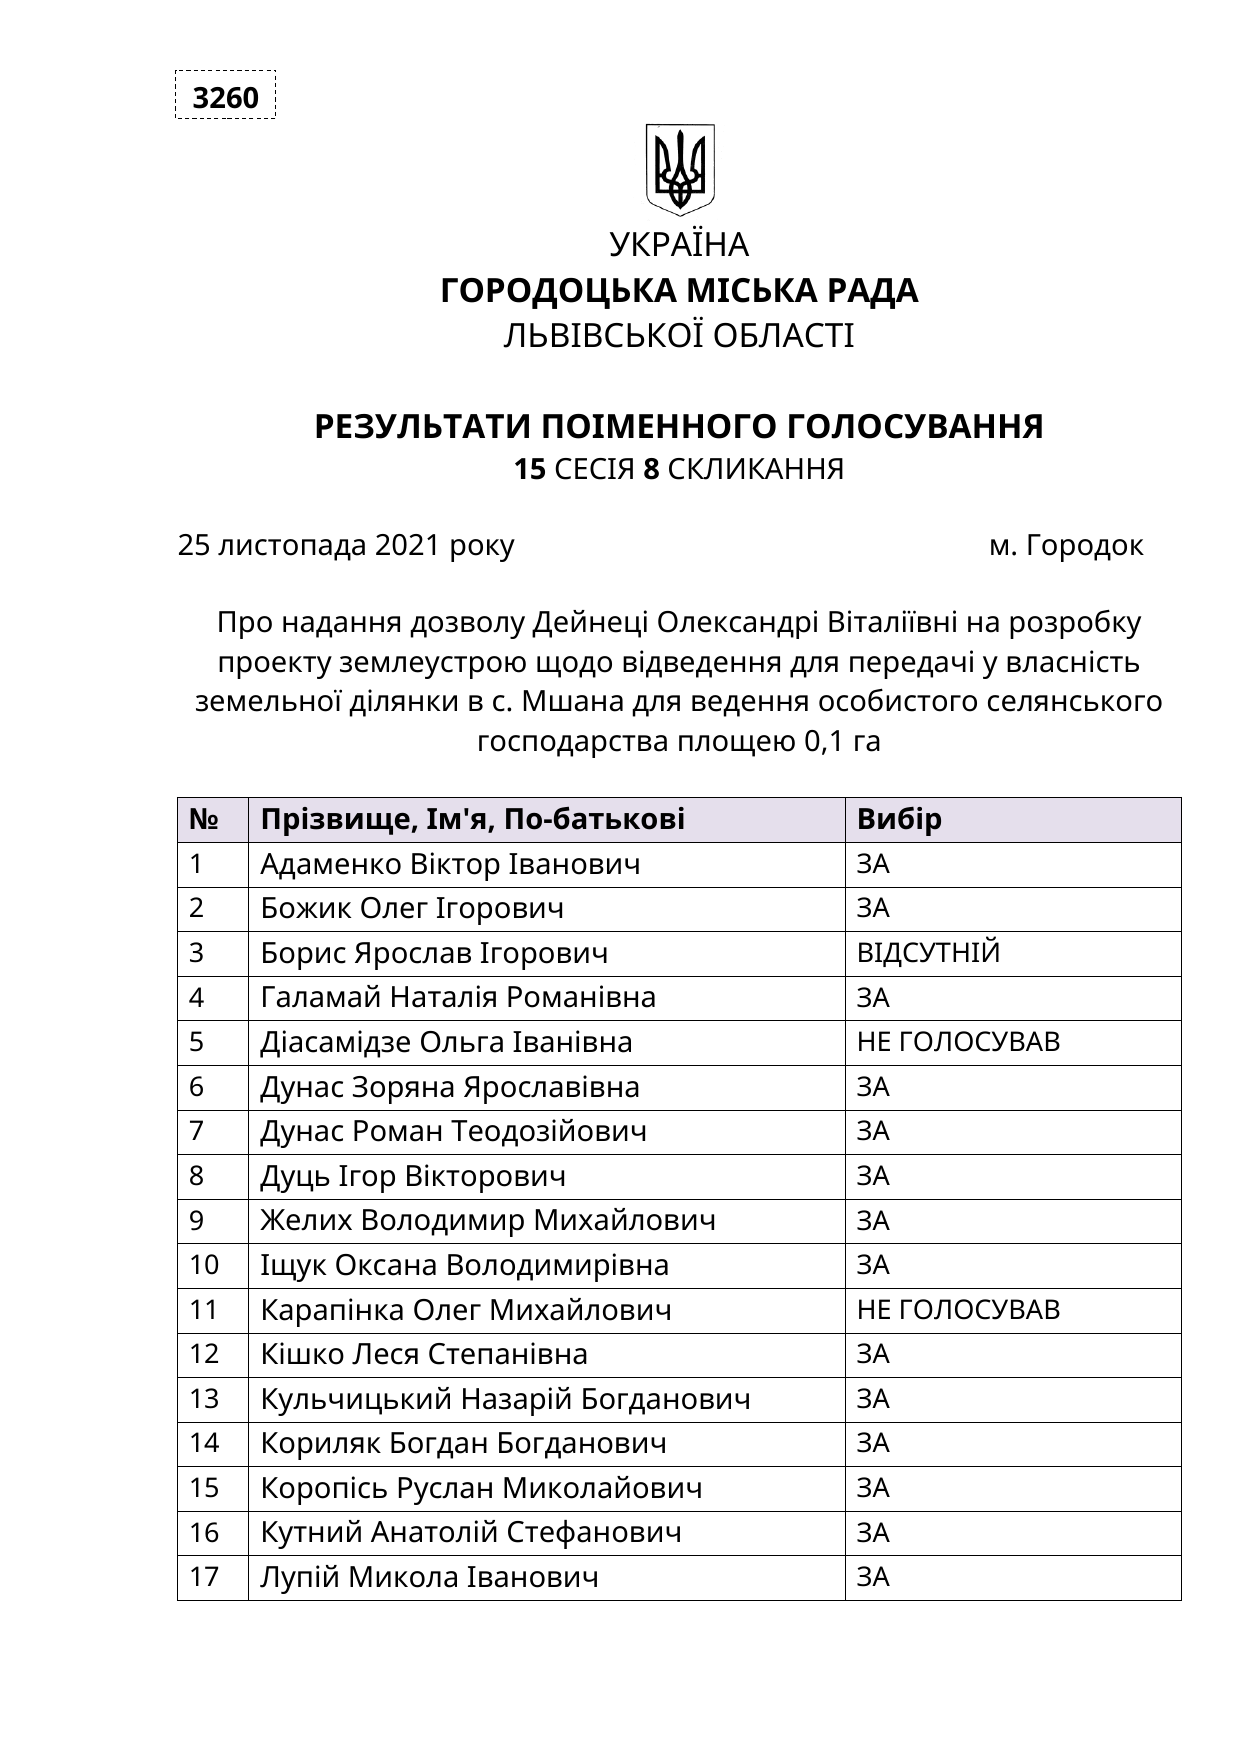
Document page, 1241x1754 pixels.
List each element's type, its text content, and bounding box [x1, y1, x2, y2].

table_cell Діасамідзе Ольга Іванівна [249, 1021, 845, 1065]
table_cell 16 [178, 1512, 248, 1555]
table_cell ЗА [846, 1378, 1181, 1422]
table_cell ЗА [846, 977, 1181, 1020]
table_cell ЗА [846, 1467, 1181, 1511]
table_cell Коропісь Руслан Миколайович [249, 1467, 845, 1511]
table_cell Дунас Зоряна Ярославівна [249, 1066, 845, 1109]
table_cell ЗА [846, 1423, 1181, 1466]
table_cell Дунас Роман Теодозійович [249, 1111, 845, 1154]
table_header № [178, 798, 248, 842]
table_cell Адаменко Віктор Іванович [249, 843, 845, 887]
table_cell Іщук Оксана Володимирівна [249, 1244, 845, 1288]
text РЕЗУЛЬТАТИ ПОІМЕННОГО ГОЛОСУВАННЯ [177, 403, 1181, 448]
table_cell Божик Олег Ігорович [249, 888, 845, 931]
table_cell Дуць Ігор Вікторович [249, 1155, 845, 1199]
table_cell 9 [178, 1200, 248, 1243]
table_cell ЗА [846, 1556, 1181, 1600]
table_cell 12 [178, 1334, 248, 1377]
table_cell ЗА [846, 1155, 1181, 1199]
table_cell ЗА [846, 1200, 1181, 1243]
table_cell ЗА [846, 1334, 1181, 1377]
text УКРАЇНА [177, 221, 1181, 266]
picture [633, 118, 726, 221]
table_cell 11 [178, 1289, 248, 1332]
table_cell 4 [178, 977, 248, 1020]
table_cell Кутний Анатолій Стефанович [249, 1512, 845, 1555]
table_header Прізвище, Ім'я, По-батькові [249, 798, 845, 842]
table_cell 10 [178, 1244, 248, 1288]
table_cell 5 [178, 1021, 248, 1065]
text ГОРОДОЦЬКА МІСЬКА РАДА [177, 266, 1181, 312]
table_cell 8 [178, 1155, 248, 1199]
text 25 листопада 2021 року м. Городок [177, 525, 1181, 564]
text Про надання дозволу Дейнеці Олександрі Віталіївні на розробку проекту землеустрою щодо відведення для передачі у власність земельної ділянки в с. Мшана для ведення особистого селянського господарства площею 0,1 га [177, 601, 1181, 760]
table_cell ЗА [846, 1111, 1181, 1154]
table_cell Карапінка Олег Михайлович [249, 1289, 845, 1332]
table_cell 3 [178, 932, 248, 976]
table_cell Желих Володимир Михайлович [249, 1200, 845, 1243]
table_cell 2 [178, 888, 248, 931]
table_cell ЗА [846, 1512, 1181, 1555]
table_cell 7 [178, 1111, 248, 1154]
table_cell ЗА [846, 1066, 1181, 1109]
table_cell 6 [178, 1066, 248, 1109]
table_cell 17 [178, 1556, 248, 1600]
table_header Вибір [846, 798, 1181, 842]
table_cell Лупій Микола Іванович [249, 1556, 845, 1600]
table_cell Борис Ярослав Ігорович [249, 932, 845, 976]
table_cell Кориляк Богдан Богданович [249, 1423, 845, 1466]
table_cell НЕ ГОЛОСУВАВ [846, 1021, 1181, 1065]
table_cell Галамай Наталія Романівна [249, 977, 845, 1020]
table_cell Кульчицький Назарій Богданович [249, 1378, 845, 1422]
table_cell ВІДСУТНІЙ [846, 932, 1181, 976]
text ЛЬВІВСЬКОЇ ОБЛАСТІ [177, 312, 1181, 357]
table_cell 1 [178, 843, 248, 887]
table_cell ЗА [846, 1244, 1181, 1288]
text 15 СЕСІЯ 8 СКЛИКАННЯ [177, 448, 1181, 488]
table_cell 15 [178, 1467, 248, 1511]
table_cell Кішко Леся Степанівна [249, 1334, 845, 1377]
table_cell ЗА [846, 843, 1181, 887]
table_cell 13 [178, 1378, 248, 1422]
table_cell 14 [178, 1423, 248, 1466]
table_cell ЗА [846, 888, 1181, 931]
table_cell НЕ ГОЛОСУВАВ [846, 1289, 1181, 1332]
